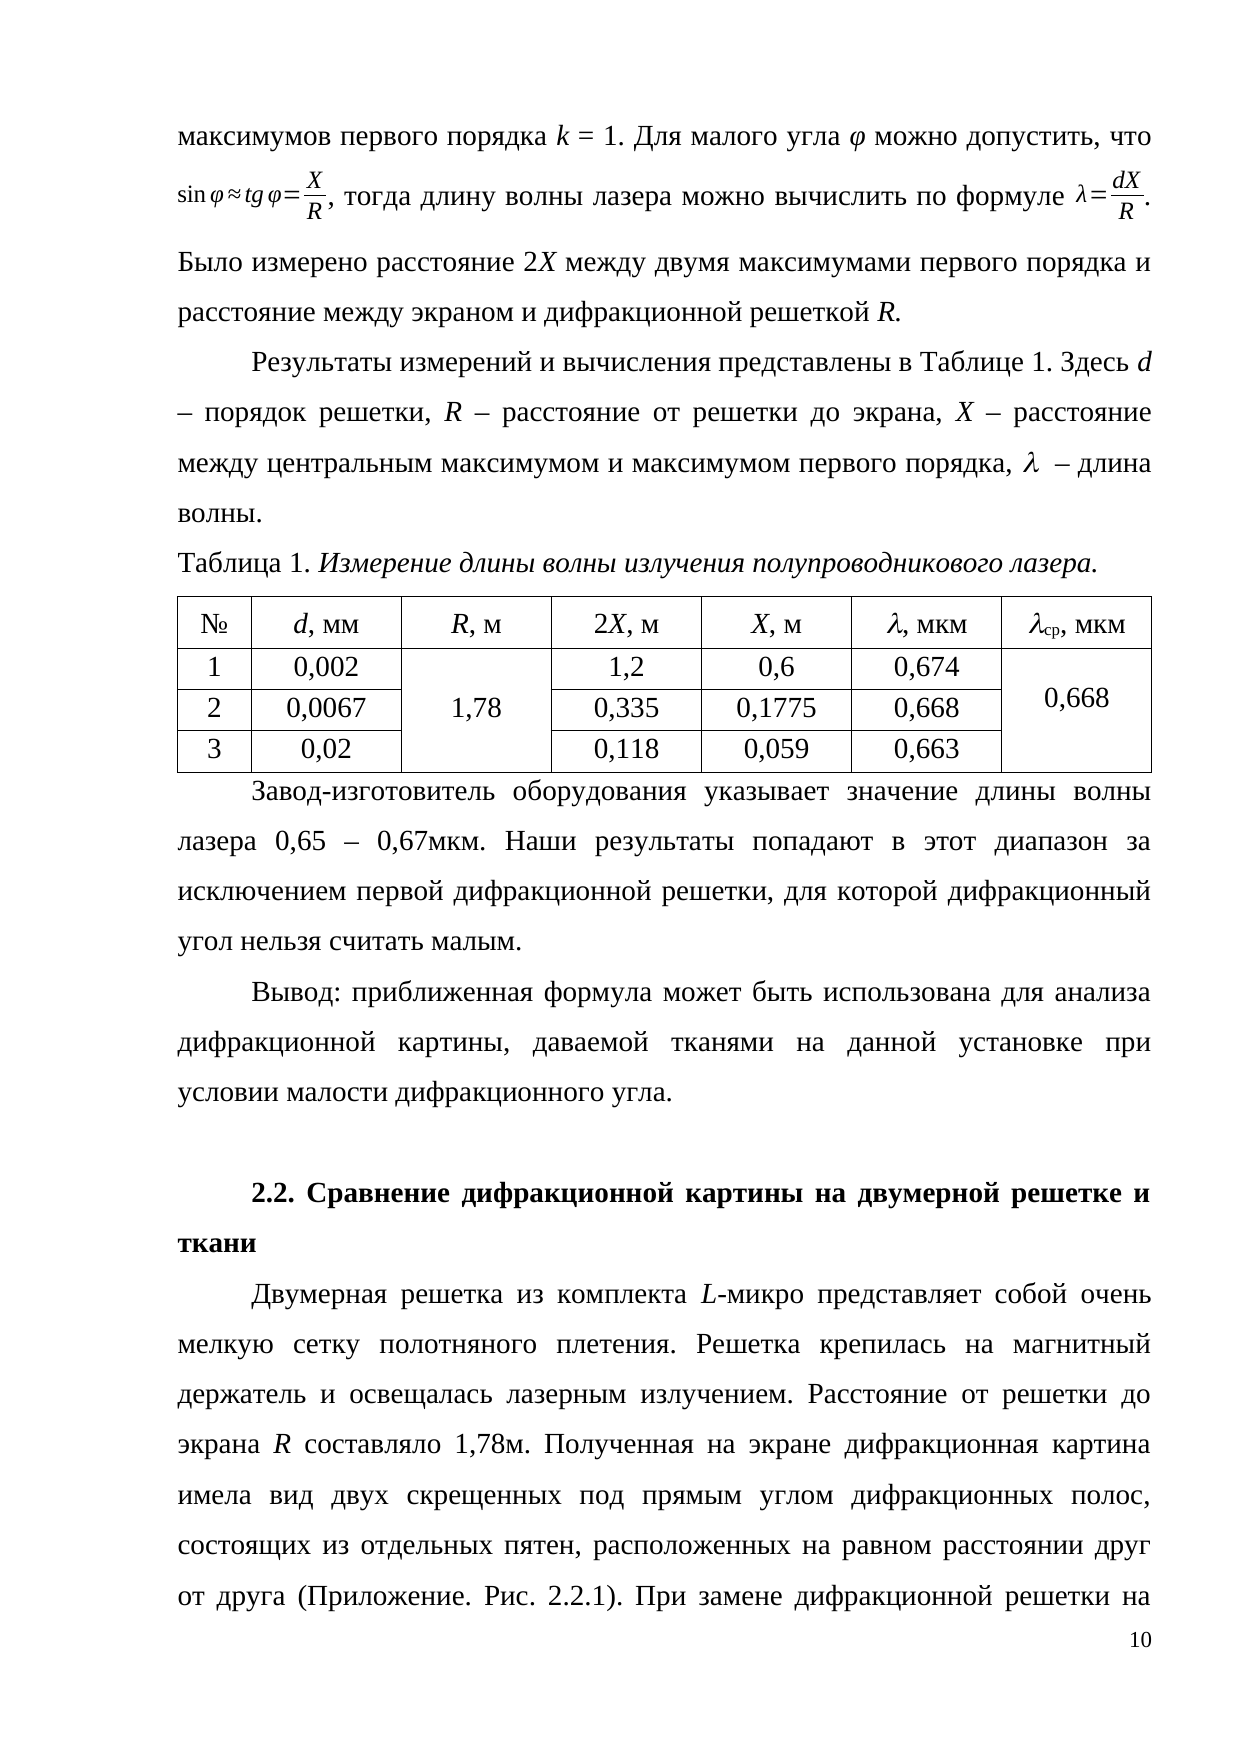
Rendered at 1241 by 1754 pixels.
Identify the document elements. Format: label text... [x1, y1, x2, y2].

table_cell 0,668 [852, 690, 1001, 730]
table_cell 0,002 [252, 649, 401, 689]
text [177, 1276, 1152, 1611]
table_header № [178, 597, 251, 648]
table_cell 0,1775 [702, 690, 851, 730]
table_cell 0,6 [702, 649, 851, 689]
table_cell 1 [178, 649, 251, 689]
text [177, 118, 1152, 327]
text 2.2. Сравнение дифракционной картины на двумерной решетке и ткани [177, 1175, 1152, 1259]
table_header d, мм [252, 597, 401, 648]
table_cell 0,059 [702, 731, 851, 772]
table_cell 3 [178, 731, 251, 772]
text Завод-изготовитель оборудования указывает значение длины волны лазера 0,65 – 0,67мкм. Наши результаты попадают в этот диапазон за исключением первой дифракционной решетки, для которой дифракционный угол нельзя считать малым. [177, 773, 1152, 957]
text Результаты измерений и вычисления представлены в Таблице 1. Здесь d – порядок решетки, R – расстояние от решетки до экрана, X – расстояние между центральным максимумом и максимумом первого порядка, – длина волны. [177, 344, 1152, 529]
table_cell 0,663 [852, 731, 1001, 772]
table_header ср, мкм [1002, 597, 1151, 648]
table_cell 0,118 [552, 731, 701, 772]
table_header 2X, м [552, 597, 701, 648]
table_cell 0,335 [552, 690, 701, 730]
table_cell 2 [178, 690, 251, 730]
table_header , мкм [852, 597, 1001, 648]
text Вывод: приближенная формула может быть использована для анализа дифракционной картины, даваемой тканями на данной установке при условии малости дифракционного угла. [177, 974, 1152, 1108]
table_cell 0,02 [252, 731, 401, 772]
table_cell 0,668 [1002, 649, 1151, 772]
table_cell 1,78 [402, 649, 551, 772]
table_cell 0,0067 [252, 690, 401, 730]
table_cell 1,2 [552, 649, 701, 689]
text Таблица 1. Измерение длины волны излучения полупроводникового лазера. [177, 546, 1152, 579]
table_header X, м [702, 597, 851, 648]
table_header R, м [402, 597, 551, 648]
table_cell 0,674 [852, 649, 1001, 689]
